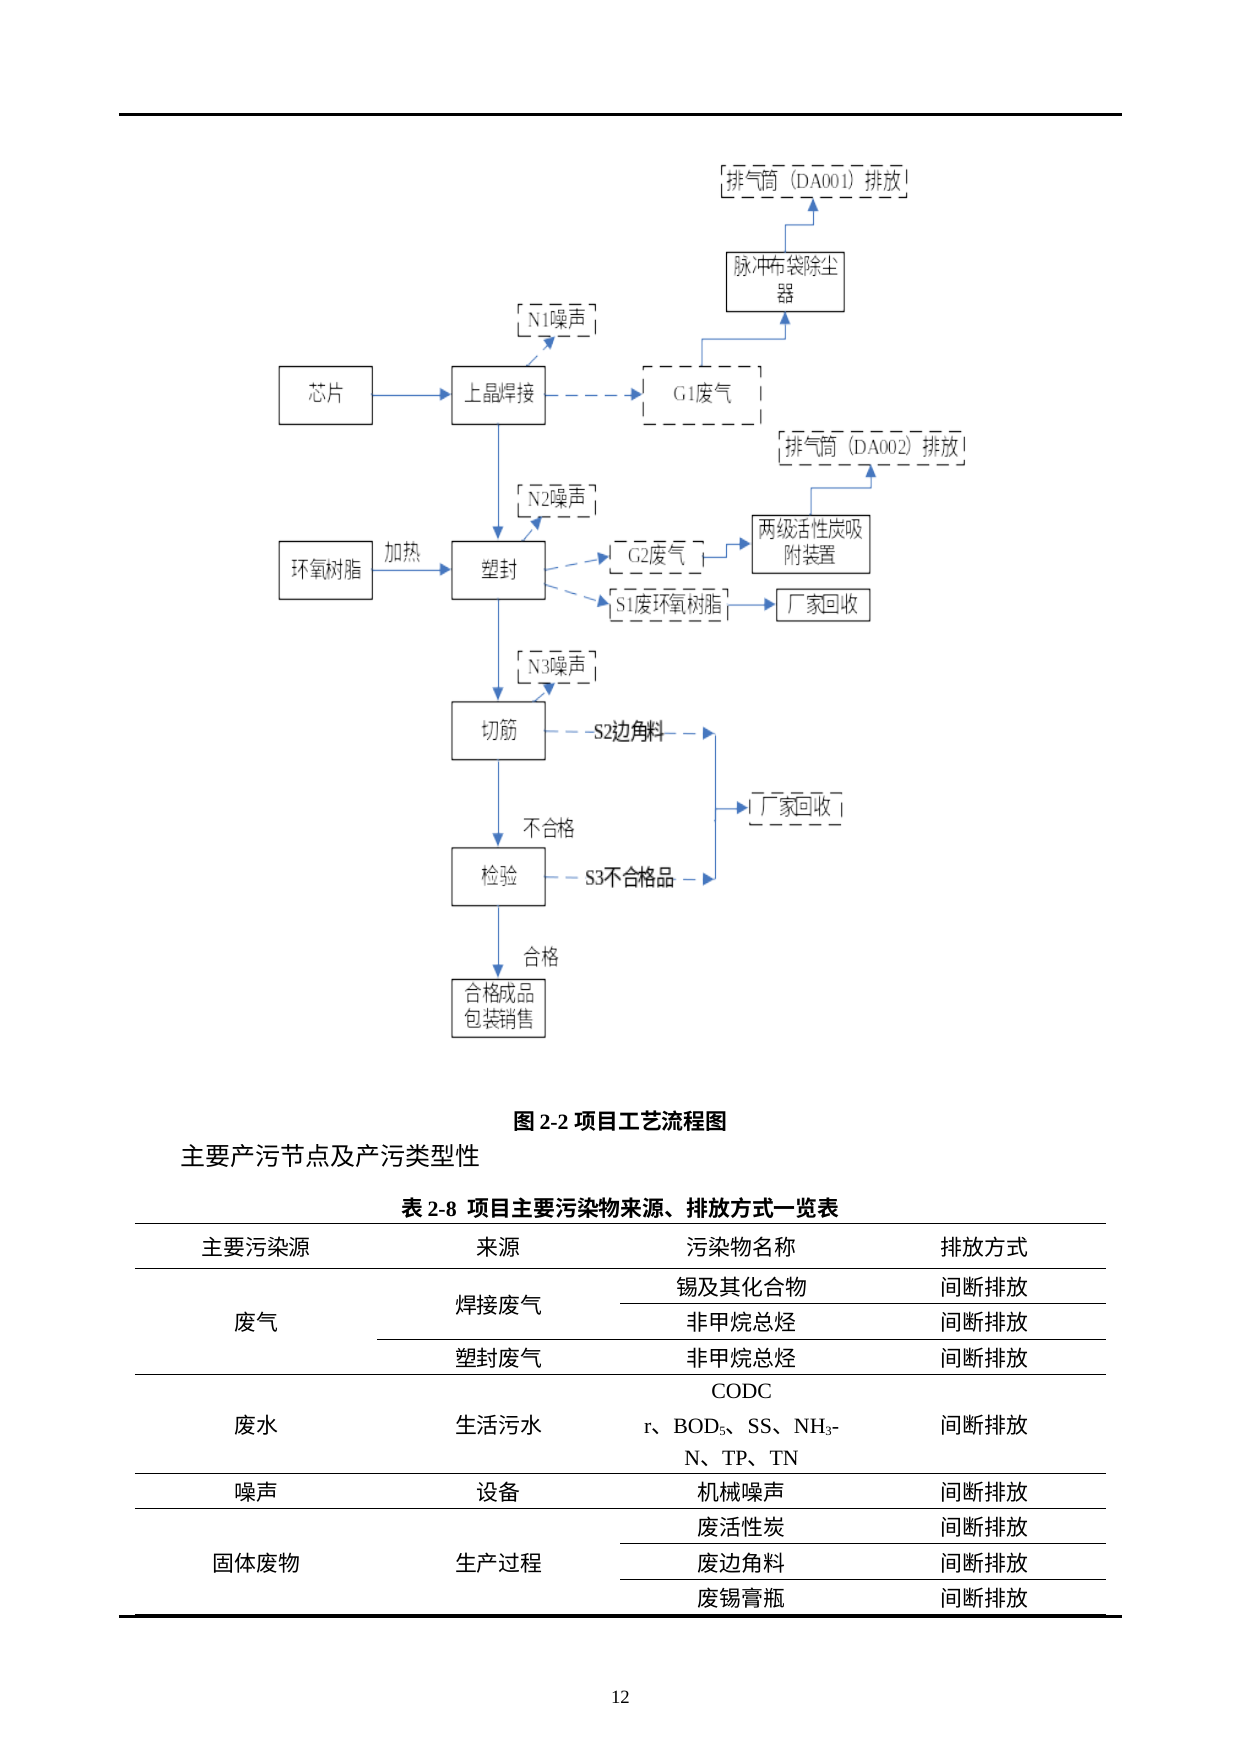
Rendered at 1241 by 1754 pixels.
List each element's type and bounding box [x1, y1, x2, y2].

table_header [119, 116, 1122, 1615]
